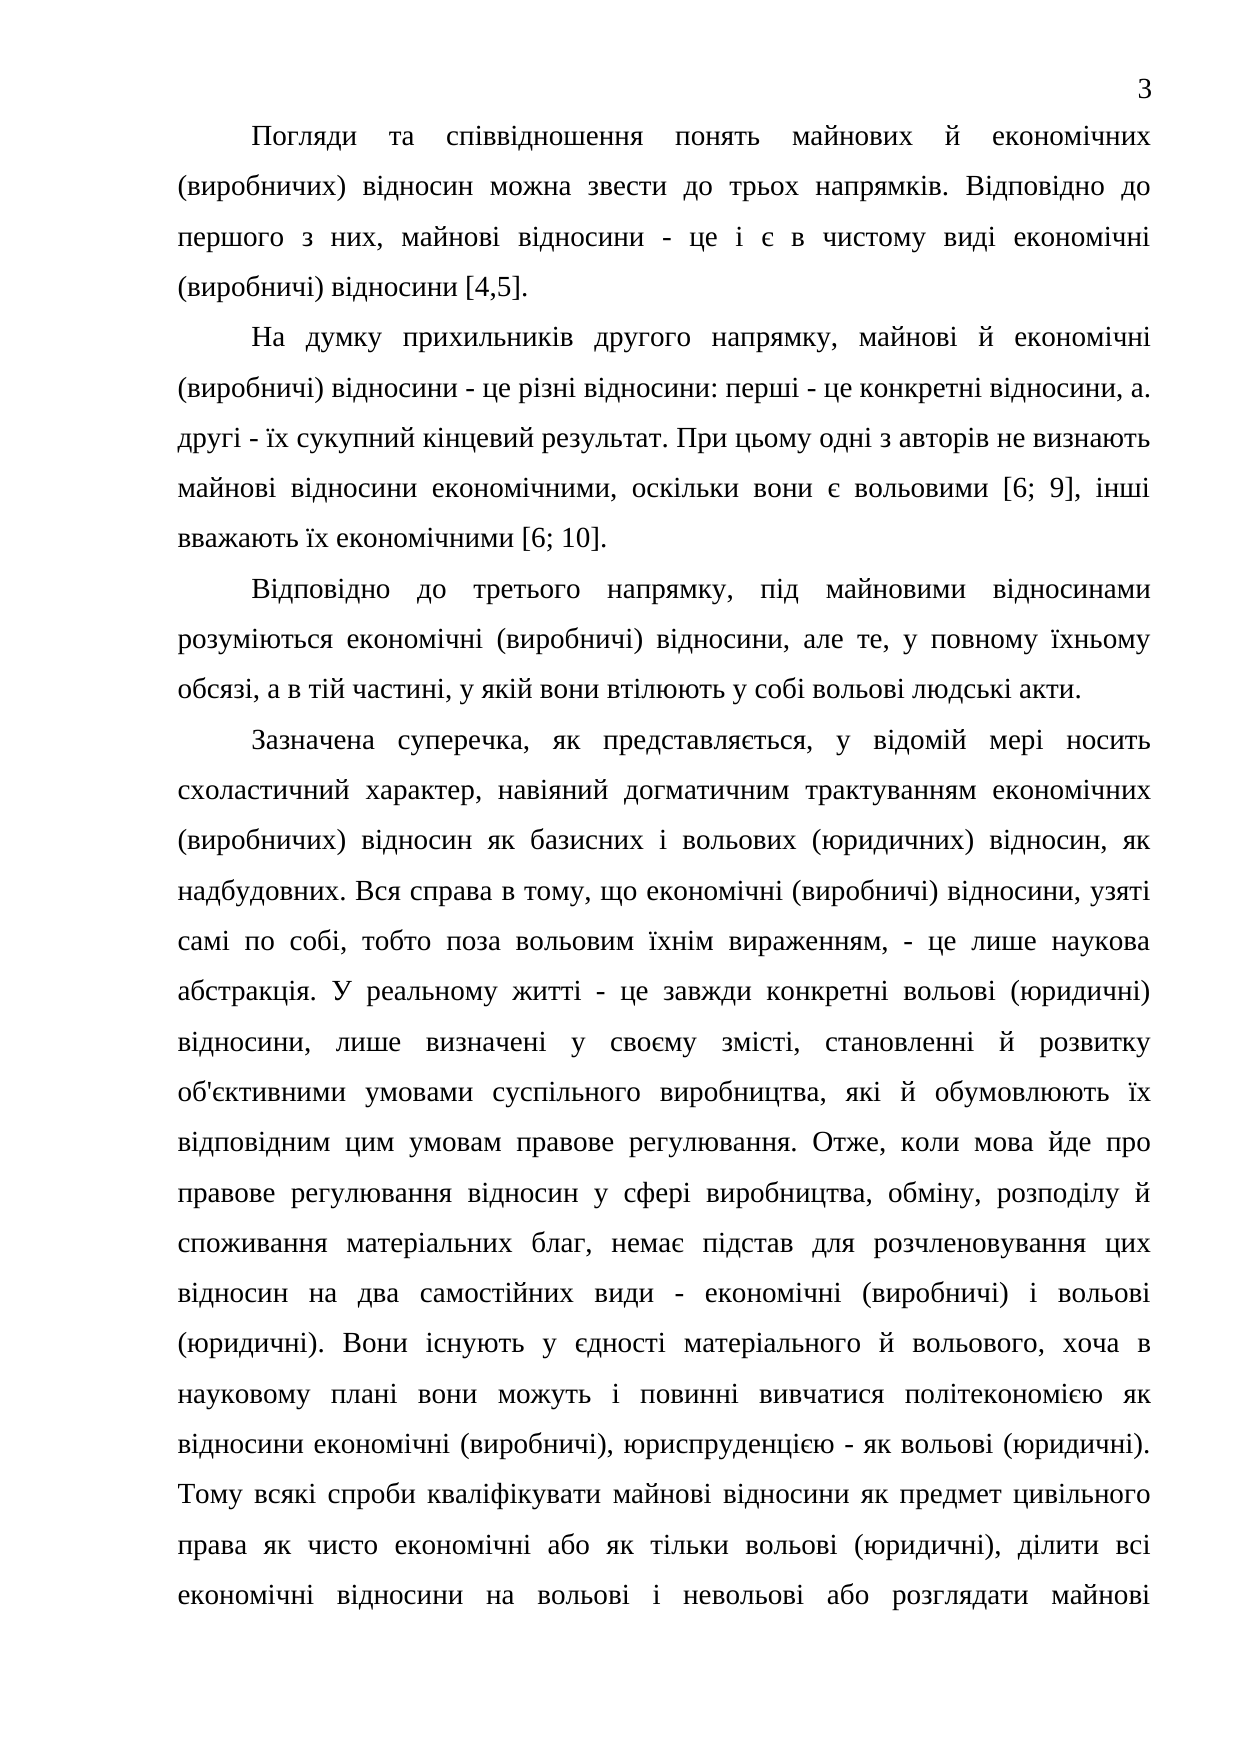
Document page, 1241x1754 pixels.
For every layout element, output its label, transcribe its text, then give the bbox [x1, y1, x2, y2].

text Відповідно до третього напрямку, під майновими відносинами розуміються економічні (виробничі) відносини, але те, у повному їхньому обсязі, а в тій частині, у якій вони втілюють у собі вольові людські акти. [177, 571, 1152, 705]
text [177, 722, 1152, 1611]
text На думку прихильників другого напрямку, майнові й економічні (виробничі) відносини - це різні відносини: перші - це конкретні відносини, а. другі - їх сукупний кінцевий результат. При цьому одні з авторів не визнають майнові відносини економічними, оскільки вони є вольовими [6; 9], інші вважають їх економічними [6; 10]. [177, 319, 1152, 554]
text Погляди та співвідношення понять майнових й економічних (виробничих) відносин можна звести до трьох напрямків. Відповідно до першого з них, майнові відносини - це і є в чистому виді економічні (виробничі) відносини [4,5]. [177, 118, 1152, 303]
